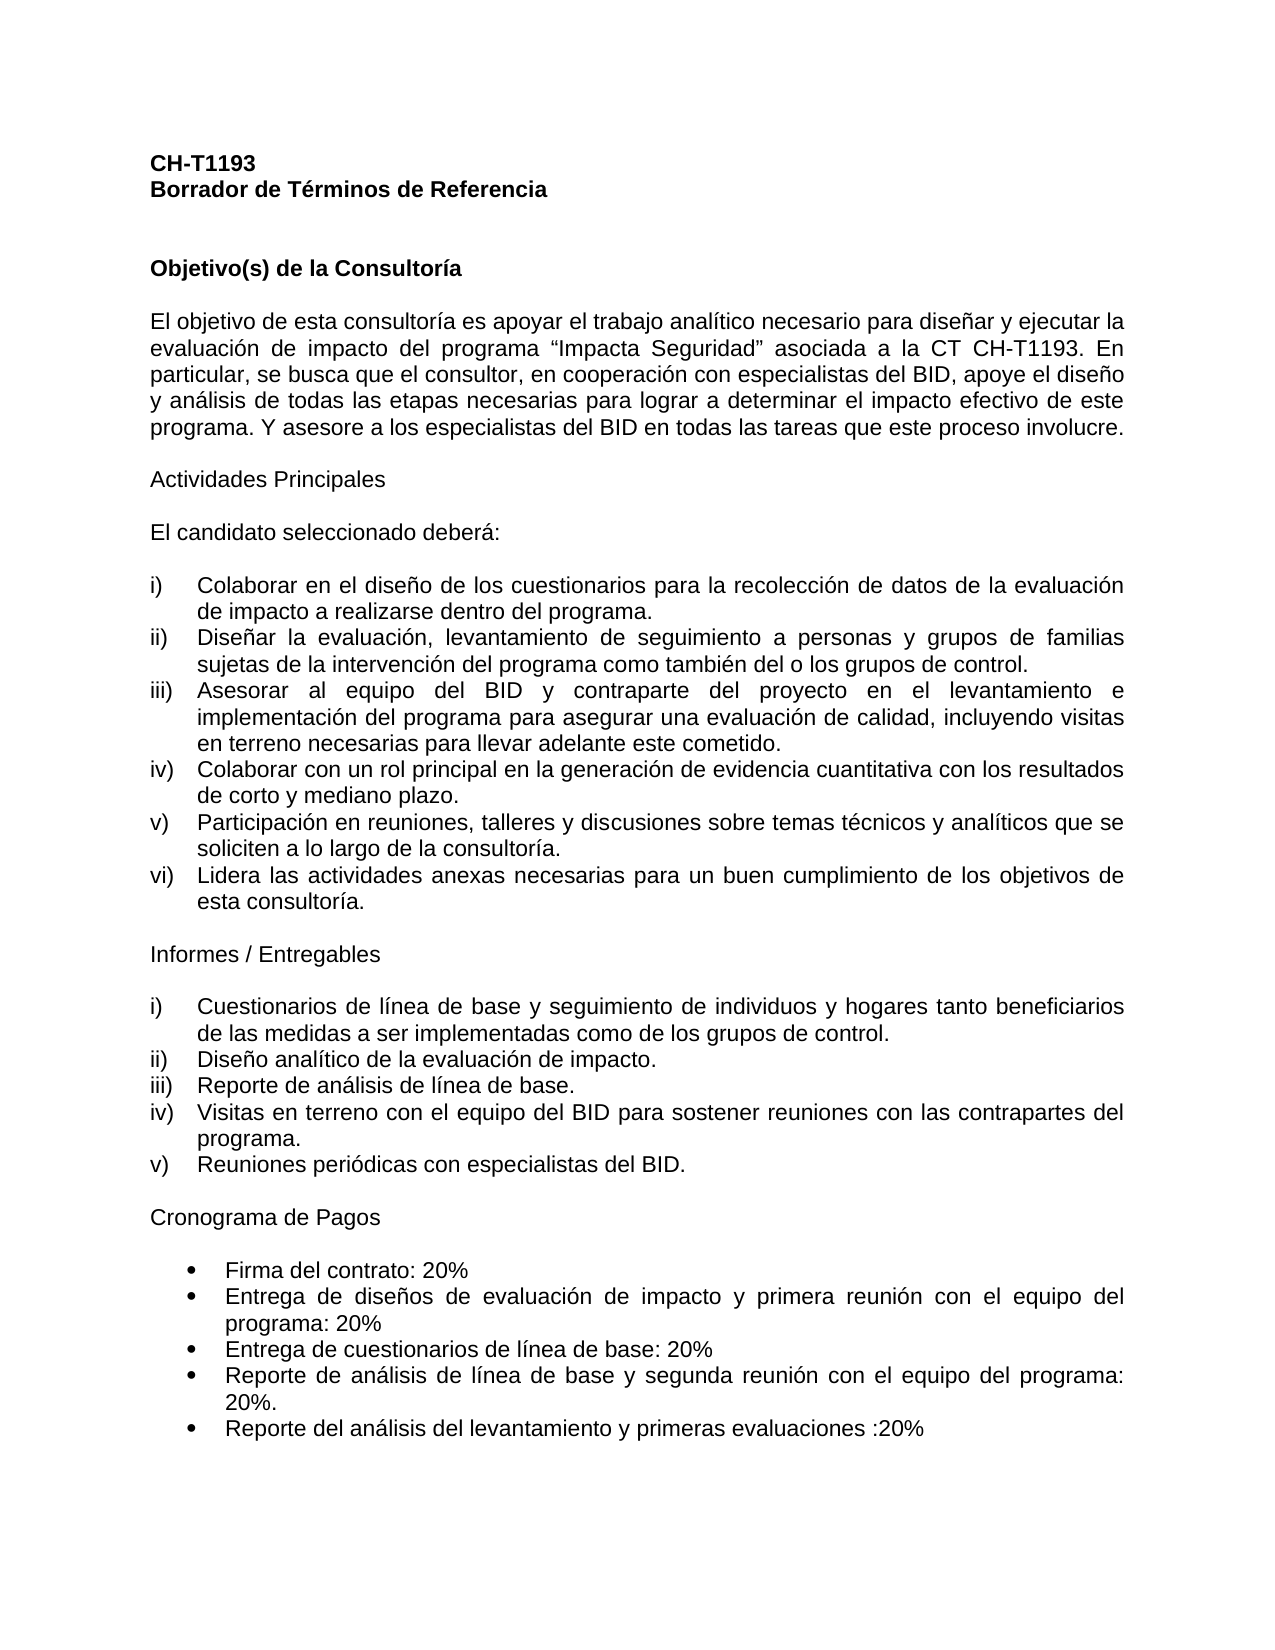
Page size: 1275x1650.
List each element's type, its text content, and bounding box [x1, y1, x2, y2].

text Borrador de Términos de Referencia [150, 176, 1125, 203]
list Entrega de diseños de evaluación de impacto y primera reunión con el equipo del programa: 20% [187, 1283, 1125, 1336]
text Cronograma de Pagos [150, 1204, 1125, 1231]
text ii) Diseñar la evaluación, levantamiento de seguimiento a personas y grupos de familias sujetas de la intervención del programa como también del o los grupos de control. [150, 624, 1125, 677]
list Firma del contrato: 20% [187, 1257, 1125, 1283]
text vi) Lidera las actividades anexas necesarias para un buen cumplimiento de los objetivos de esta consultoría. [150, 862, 1125, 914]
text iii) Reporte de análisis de línea de base. [150, 1072, 1125, 1099]
text Actividades Principales [150, 466, 1125, 493]
text i) Colaborar en el diseño de los cuestionarios para la recolección de datos de la evaluación de impacto a realizarse dentro del programa. [150, 572, 1125, 624]
text iii) Asesorar al equipo del BID y contraparte del proyecto en el levantamiento e implementación del programa para asegurar una evaluación de calidad, incluyendo visitas en terreno necesarias para llevar adelante este cometido. [150, 677, 1125, 756]
text i) Cuestionarios de línea de base y seguimiento de individuos y hogares tanto beneficiarios de las medidas a ser implementadas como de los grupos de control. [150, 993, 1125, 1046]
list Entrega de cuestionarios de línea de base: 20% [187, 1336, 1125, 1362]
text v) Participación en reuniones, talleres y discusiones sobre temas técnicos y analíticos que se soliciten a lo largo de la consultoría. [150, 809, 1125, 862]
text iv) Visitas en terreno con el equipo del BID para sostener reuniones con las contrapartes del programa. [150, 1099, 1125, 1151]
list Reporte del análisis del levantamiento y primeras evaluaciones :20% [187, 1415, 1125, 1441]
text iv) Colaborar con un rol principal en la generación de evidencia cuantitativa con los resultados de corto y mediano plazo. [150, 756, 1125, 809]
text El candidato seleccionado deberá: [150, 519, 1125, 545]
text ii) Diseño analítico de la evaluación de impacto. [150, 1046, 1125, 1072]
text El objetivo de esta consultoría es apoyar el trabajo analítico necesario para diseñar y ejecutar la evaluación de impacto del programa “Impacta Seguridad” asociada a la CT CH-T1193. En particular, se busca que el consultor, en cooperación con especialistas del BID, apoye el diseño y análisis de todas las etapas necesarias para lograr a determinar el impacto efectivo de este programa. Y asesore a los especialistas del BID en todas las tareas que este proceso involucre. [150, 308, 1125, 440]
list Reporte de análisis de línea de base y segunda reunión con el equipo del programa: 20%. [187, 1362, 1125, 1415]
text v) Reuniones periódicas con especialistas del BID. [150, 1151, 1125, 1178]
text CH-T1193 [150, 150, 1125, 176]
text Objetivo(s) de la Consultoría [150, 255, 1125, 282]
text Informes / Entregables [150, 941, 1125, 967]
